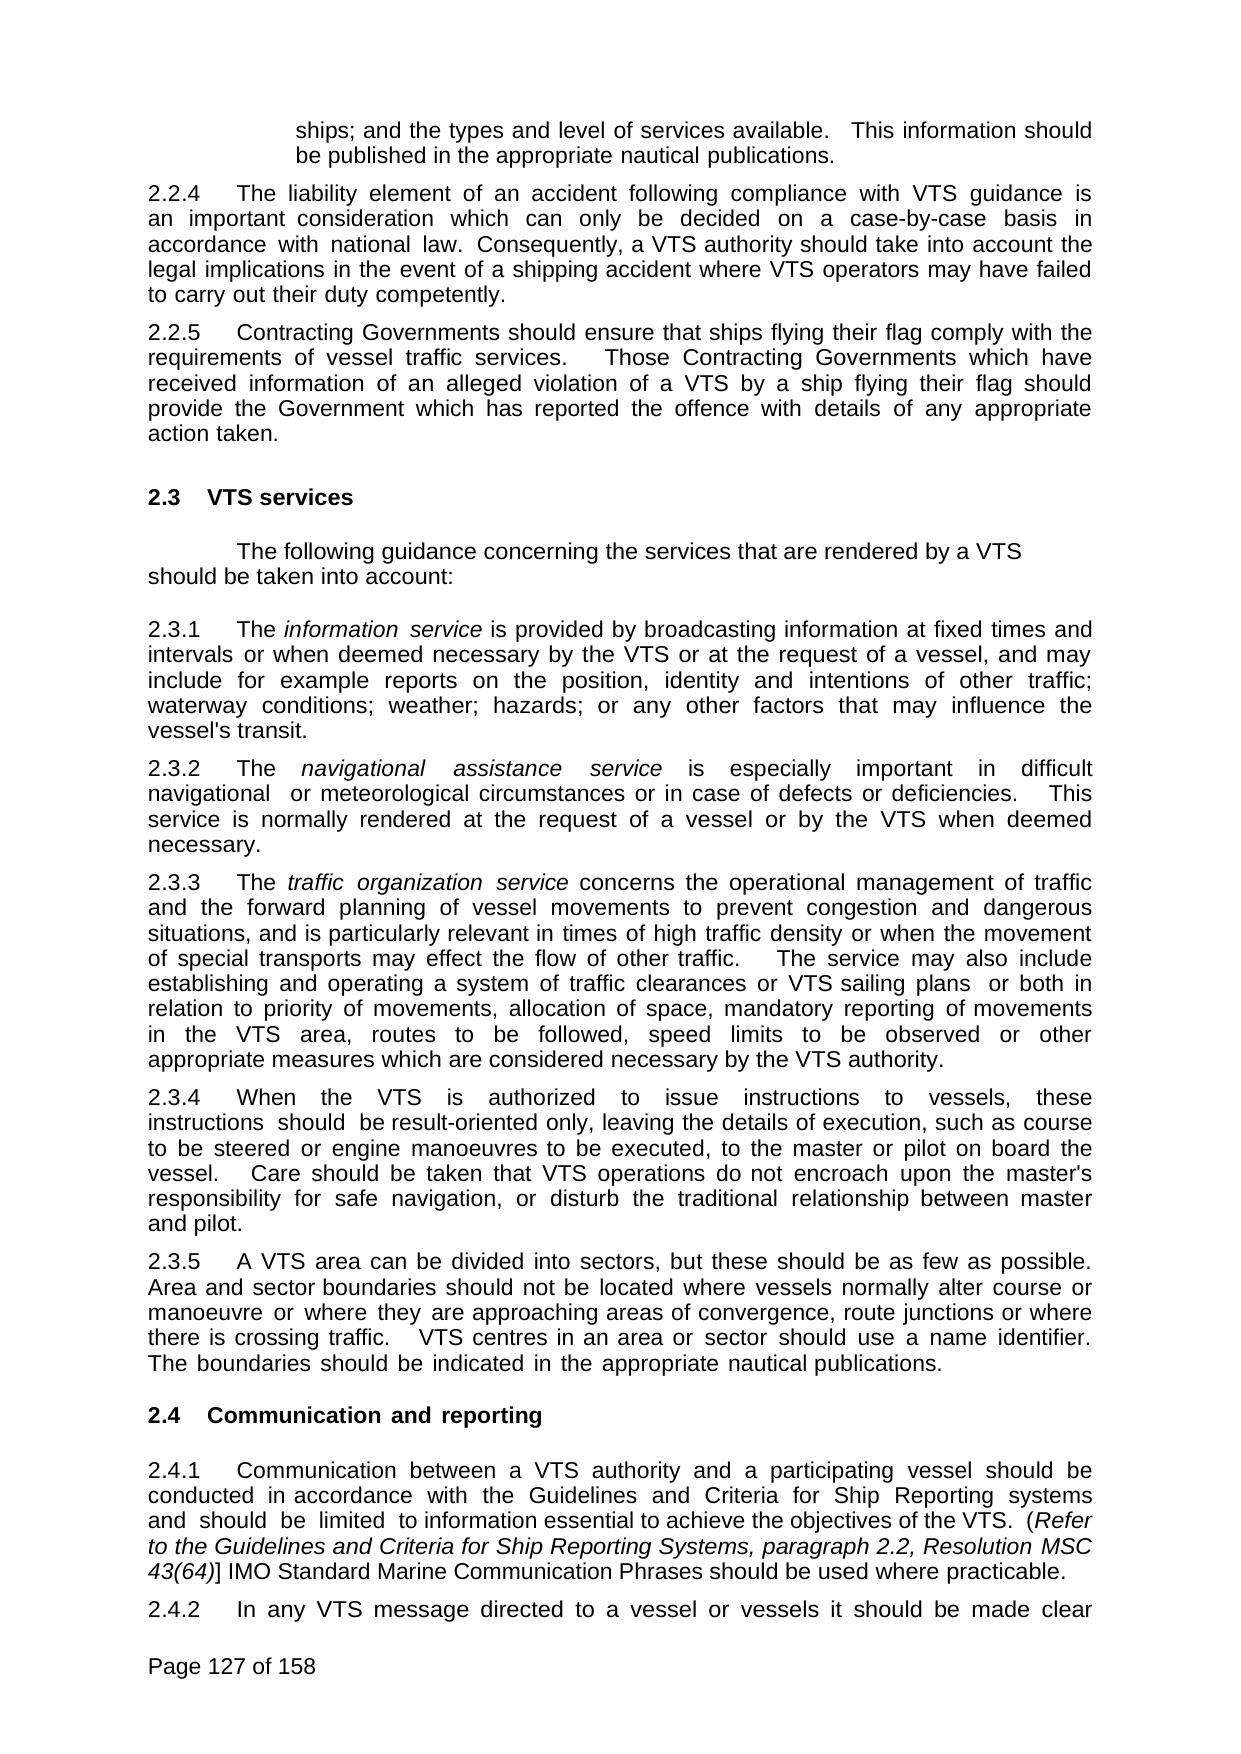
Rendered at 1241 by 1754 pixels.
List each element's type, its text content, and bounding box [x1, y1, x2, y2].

text 2.3 VTS services [148, 485, 1092, 510]
text The following guidance concerning the services that are rendered by a VTS should be taken into account: [148, 539, 1092, 590]
text 2.3.5 A VTS area can be divided into sectors, but these should be as few as possible. Area and sector boundaries should not be located where vessels normally alter course or manoeuvre or where they are approaching areas of convergence, route junctions or where there is crossing traffic. VTS centres in an area or sector should use a name identifier. The boundaries should be indicated in the appropriate nautical publications. [148, 1249, 1092, 1376]
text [236, 118, 1092, 169]
text 2.2.5 Contracting Governments should ensure that ships flying their flag comply with the requirements of vessel traffic services. Those Contracting Governments which have received information of an alleged violation of a VTS by a ship flying their flag should provide the Government which has reported the offence with details of any appropriate action taken. [148, 320, 1092, 447]
text 2.2.4 The liability element of an accident following compliance with VTS guidance is an important consideration which can only be decided on a case-by-case basis in accordance with national law. Consequently, a VTS authority should take into account the legal implications in the event of a shipping accident where VTS operators may have failed to carry out their duty competently. [148, 181, 1092, 308]
text 2.3.1 The information service is provided by broadcasting information at fixed times and intervals or when deemed necessary by the VTS or at the request of a vessel, and may include for example reports on the position, identity and intentions of other traffic; waterway conditions; weather; hazards; or any other factors that may influence the vessel's transit. [148, 617, 1092, 744]
text 2.3.2 The navigational assistance service is especially important in difficult navigational or meteorological circumstances or in case of defects or deficiencies. This service is normally rendered at the request of a vessel or by the VTS when deemed necessary. [148, 756, 1092, 858]
text 2.3.3 The traffic organization service concerns the operational management of traffic and the forward planning of vessel movements to prevent congestion and dangerous situations, and is particularly relevant in times of high traffic density or when the movement of special transports may effect the flow of other traffic. The service may also include establishing and operating a system of traffic clearances or VTS sailing plans or both in relation to priority of movements, allocation of space, mandatory reporting of movements in the VTS area, routes to be followed, speed limits to be observed or other appropriate measures which are considered necessary by the VTS authority. [148, 870, 1092, 1073]
text 2.3.4 When the VTS is authorized to issue instructions to vessels, these instructions should be result-oriented only, leaving the details of execution, such as course to be steered or engine manoeuvres to be executed, to the master or pilot on board the vessel. Care should be taken that VTS operations do not encroach upon the master's responsibility for safe navigation, or disturb the traditional relationship between master and pilot. [148, 1085, 1092, 1237]
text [148, 1597, 1092, 1622]
text 2.4 Communication and reporting [148, 1403, 1092, 1429]
text 2.4.1 Communication between a VTS authority and a participating vessel should be conducted in accordance with the Guidelines and Criteria for Ship Reporting systems and should be limited to information essential to achieve the objectives of the VTS. (Refer to the Guidelines and Criteria for Ship Reporting Systems, paragraph 2.2, Resolution MSC 43(64)] IMO Standard Marine Communication Phrases should be used where practicable. [148, 1458, 1092, 1584]
